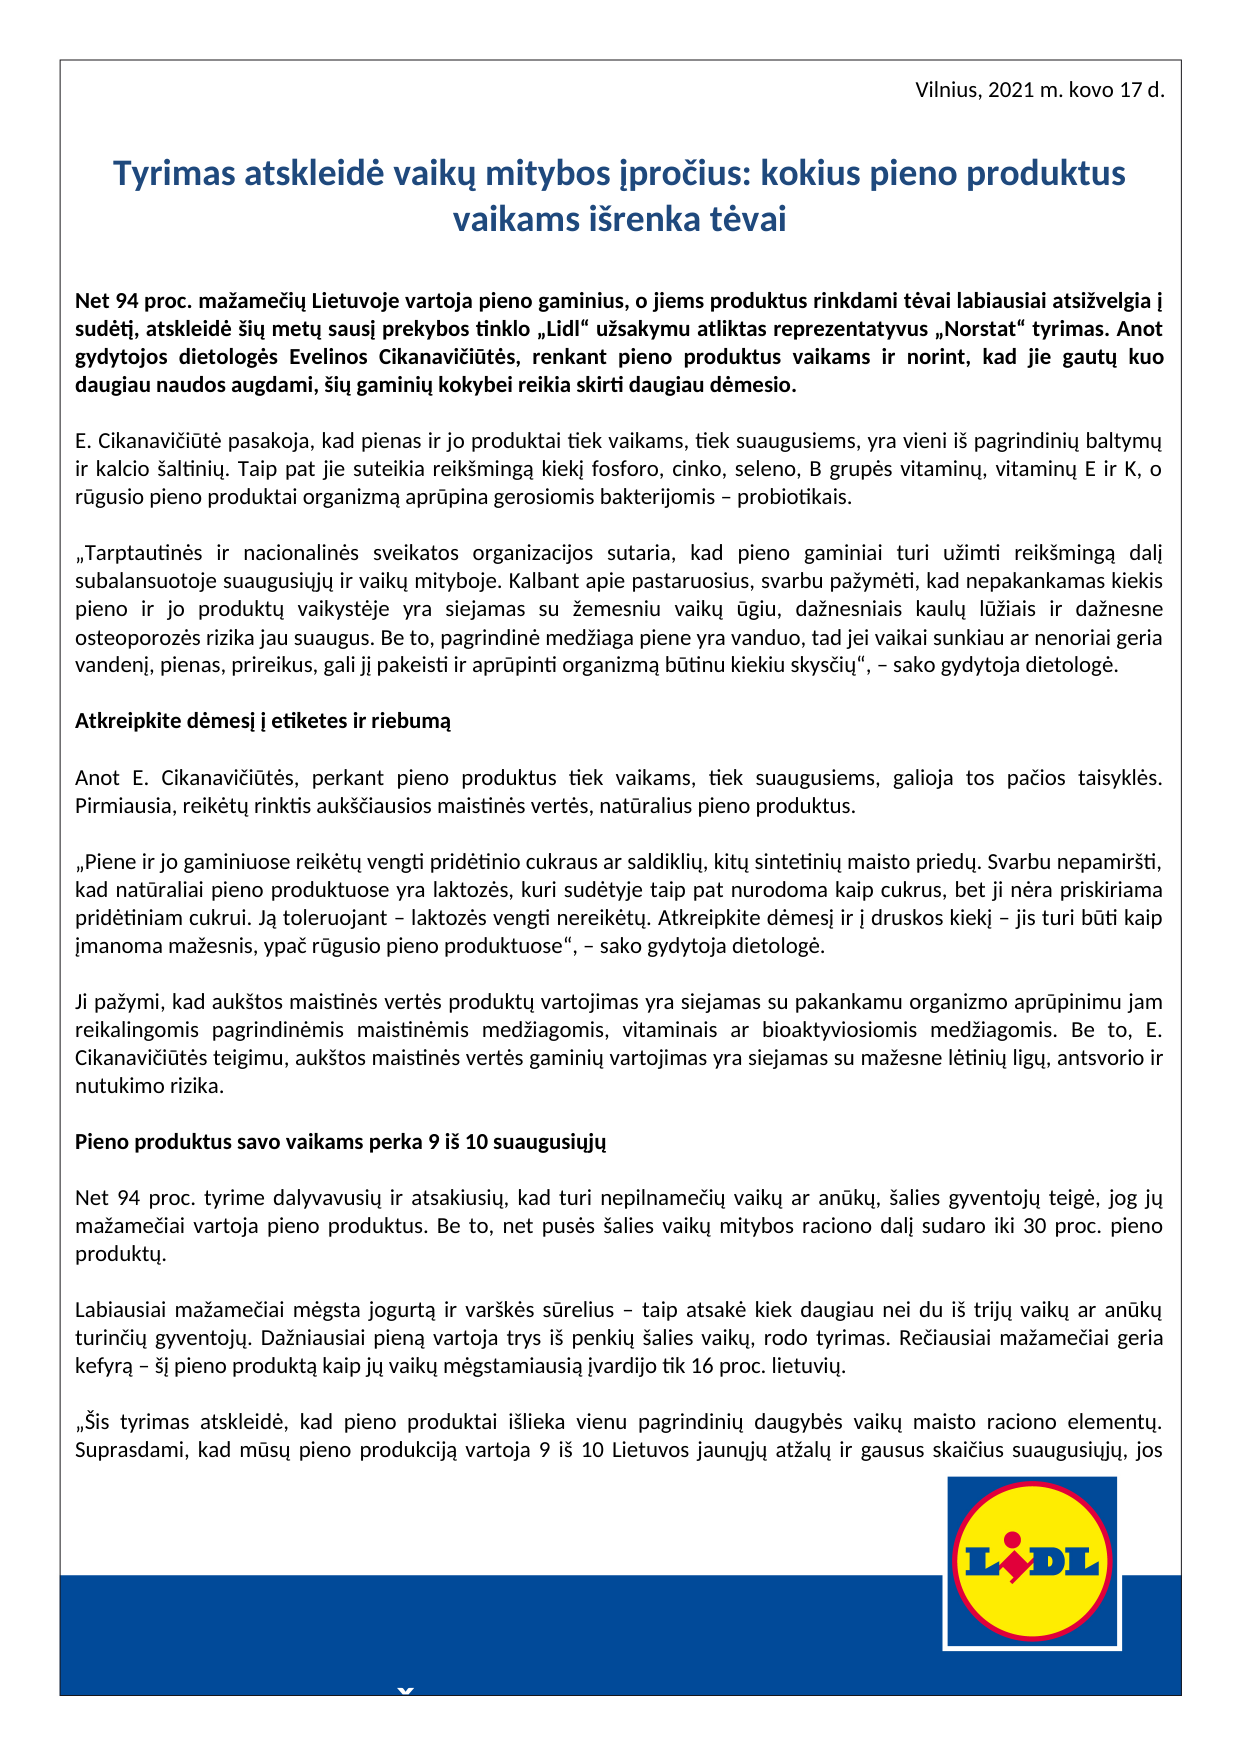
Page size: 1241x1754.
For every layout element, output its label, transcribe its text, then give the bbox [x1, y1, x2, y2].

text Net 94 proc. mažamečių Lietuvoje vartoja pieno gaminius, o jiems produktus rinkdami tėvai labiausiai atsižvelgia į sudėtį, atskleidė šių metų sausį prekybos tinklo „Lidl“ užsakymu atliktas reprezentatyvus „Norstat“ tyrimas. Anot gydytojos dietologės Evelinos Cikanavičiūtės, renkant pieno produktus vaikams ir norint, kad jie gautų kuo daugiau naudos augdami, šių gaminių kokybei reikia skirti daugiau dėmesio. [75, 286, 1165, 398]
text Ji pažymi, kad aukštos maistinės vertės produktų vartojimas yra siejamas su pakankamu organizmo aprūpinimu jam reikalingomis pagrindinėmis maistinėmis medžiagomis, vitaminais ar bioaktyviosiomis medžiagomis. Be to, E. Cikanavičiūtės teigimu, aukštos maistinės vertės gaminių vartojimas yra siejamas su mažesne lėtinių ligų, antsvorio ir nutukimo rizika. [75, 987, 1165, 1099]
text E. Cikanavičiūtė pasakoja, kad pienas ir jo produktai tiek vaikams, tiek suaugusiems, yra vieni iš pagrindinių baltymų ir kalcio šaltinių. Taip pat jie suteikia reikšmingą kiekį fosforo, cinko, seleno, B grupės vitaminų, vitaminų E ir K, o rūgusio pieno produktai organizmą aprūpina gerosiomis bakterijomis – probiotikais. [75, 426, 1165, 511]
text Tyrimas atskleidė vaikų mitybos įpročius: kokius pieno produktus vaikams išrenka tėvai [75, 149, 1165, 241]
text „Tarptautinės ir nacionalinės sveikatos organizacijos sutaria, kad pieno gaminiai turi užimti reikšmingą dalį subalansuotoje suaugusiųjų ir vaikų mityboje. Kalbant apie pastaruosius, svarbu pažymėti, kad nepakankamas kiekis pieno ir jo produktų vaikystėje yra siejamas su žemesniu vaikų ūgiu, dažnesniais kaulų lūžiais ir dažnesne osteoporozės rizika jau suaugus. Be to, pagrindinė medžiaga piene yra vanduo, tad jei vaikai sunkiau ar nenoriai geria vandenį, pienas, prireikus, gali jį pakeisti ir aprūpinti organizmą būtinu kiekiu skysčių“, – sako gydytoja dietologė. [75, 538, 1165, 679]
text Atkreipkite dėmesį į etiketes ir riebumą [75, 707, 1165, 735]
text Labiausiai mažamečiai mėgsta jogurtą ir varškės sūrelius – taip atsakė kiek daugiau nei du iš trijų vaikų ar anūkų turinčių gyventojų. Dažniausiai pieną vartoja trys iš penkių šalies vaikų, rodo tyrimas. Rečiausiai mažamečiai geria kefyrą – šį pieno produktą kaip jų vaikų mėgstamiausią įvardijo tik 16 proc. lietuvių. [75, 1295, 1165, 1379]
text Net 94 proc. tyrime dalyvavusių ir atsakiusių, kad turi nepilnamečių vaikų ar anūkų, šalies gyventojų teigė, jog jų mažamečiai vartoja pieno produktus. Be to, net pusės šalies vaikų mitybos raciono dalį sudaro iki 30 proc. pieno produktų. [75, 1183, 1165, 1267]
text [75, 1407, 1165, 1463]
text Vilnius, 2021 m. kovo 17 d. [75, 75, 1165, 103]
text Pieno produktus savo vaikams perka 9 iš 10 suaugusiųjų [75, 1127, 1165, 1155]
text Anot E. Cikanavičiūtės, perkant pieno produktus tiek vaikams, tiek suaugusiems, galioja tos pačios taisyklės. Pirmiausia, reikėtų rinktis aukščiausios maistinės vertės, natūralius pieno produktus. [75, 763, 1165, 819]
text „Piene ir jo gaminiuose reikėtų vengti pridėtinio cukraus ar saldiklių, kitų sintetinių maisto priedų. Svarbu nepamiršti, kad natūraliai pieno produktuose yra laktozės, kuri sudėtyje taip pat nurodoma kaip cukrus, bet ji nėra priskiriama pridėtiniam cukrui. Ją toleruojant – laktozės vengti nereikėtų. Atkreipkite dėmesį ir į druskos kiekį – jis turi būti kaip įmanoma mažesnis, ypač rūgusio pieno produktuose“, – sako gydytoja dietologė. [75, 847, 1165, 959]
picture [0, 0, 1241, 1754]
